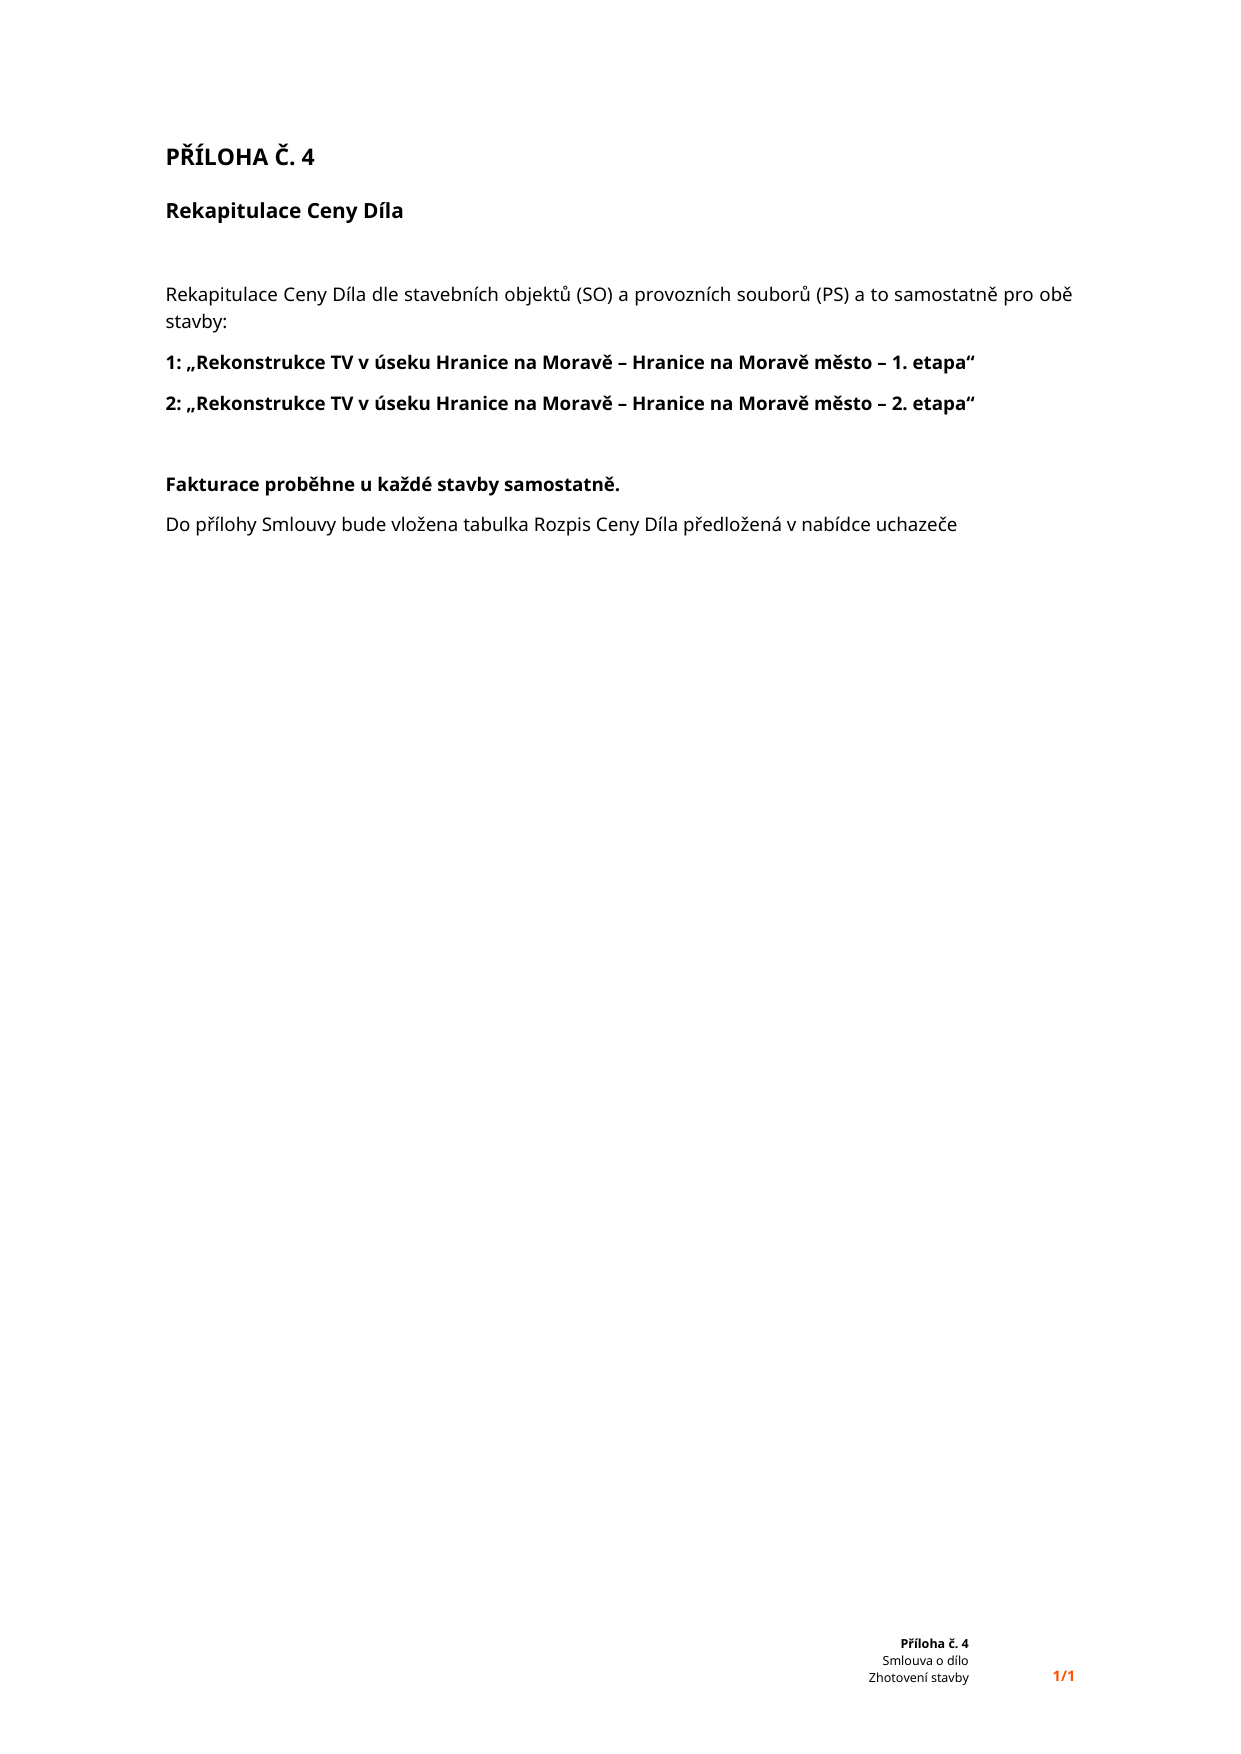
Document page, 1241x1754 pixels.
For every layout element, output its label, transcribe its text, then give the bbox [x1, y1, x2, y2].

text 2: „Rekonstrukce TV v úseku Hranice na Moravě – Hranice na Moravě město – 2. etapa“ [165, 390, 1075, 415]
text Rekapitulace Ceny Díla dle stavebních objektů (SO) a provozních souborů (PS) a to samostatně pro obě stavby: [165, 281, 1075, 334]
text Fakturace proběhne u každé stavby samostatně. [165, 471, 1075, 496]
text Rekapitulace Ceny Díla [165, 197, 1075, 225]
text 1: „Rekonstrukce TV v úseku Hranice na Moravě – Hranice na Moravě město – 1. etapa“ [165, 349, 1075, 375]
text Příloha č. 4 [165, 141, 1075, 173]
text Do přílohy Smlouvy bude vložena tabulka Rozpis Ceny Díla předložená v nabídce uchazeče [165, 511, 1075, 537]
